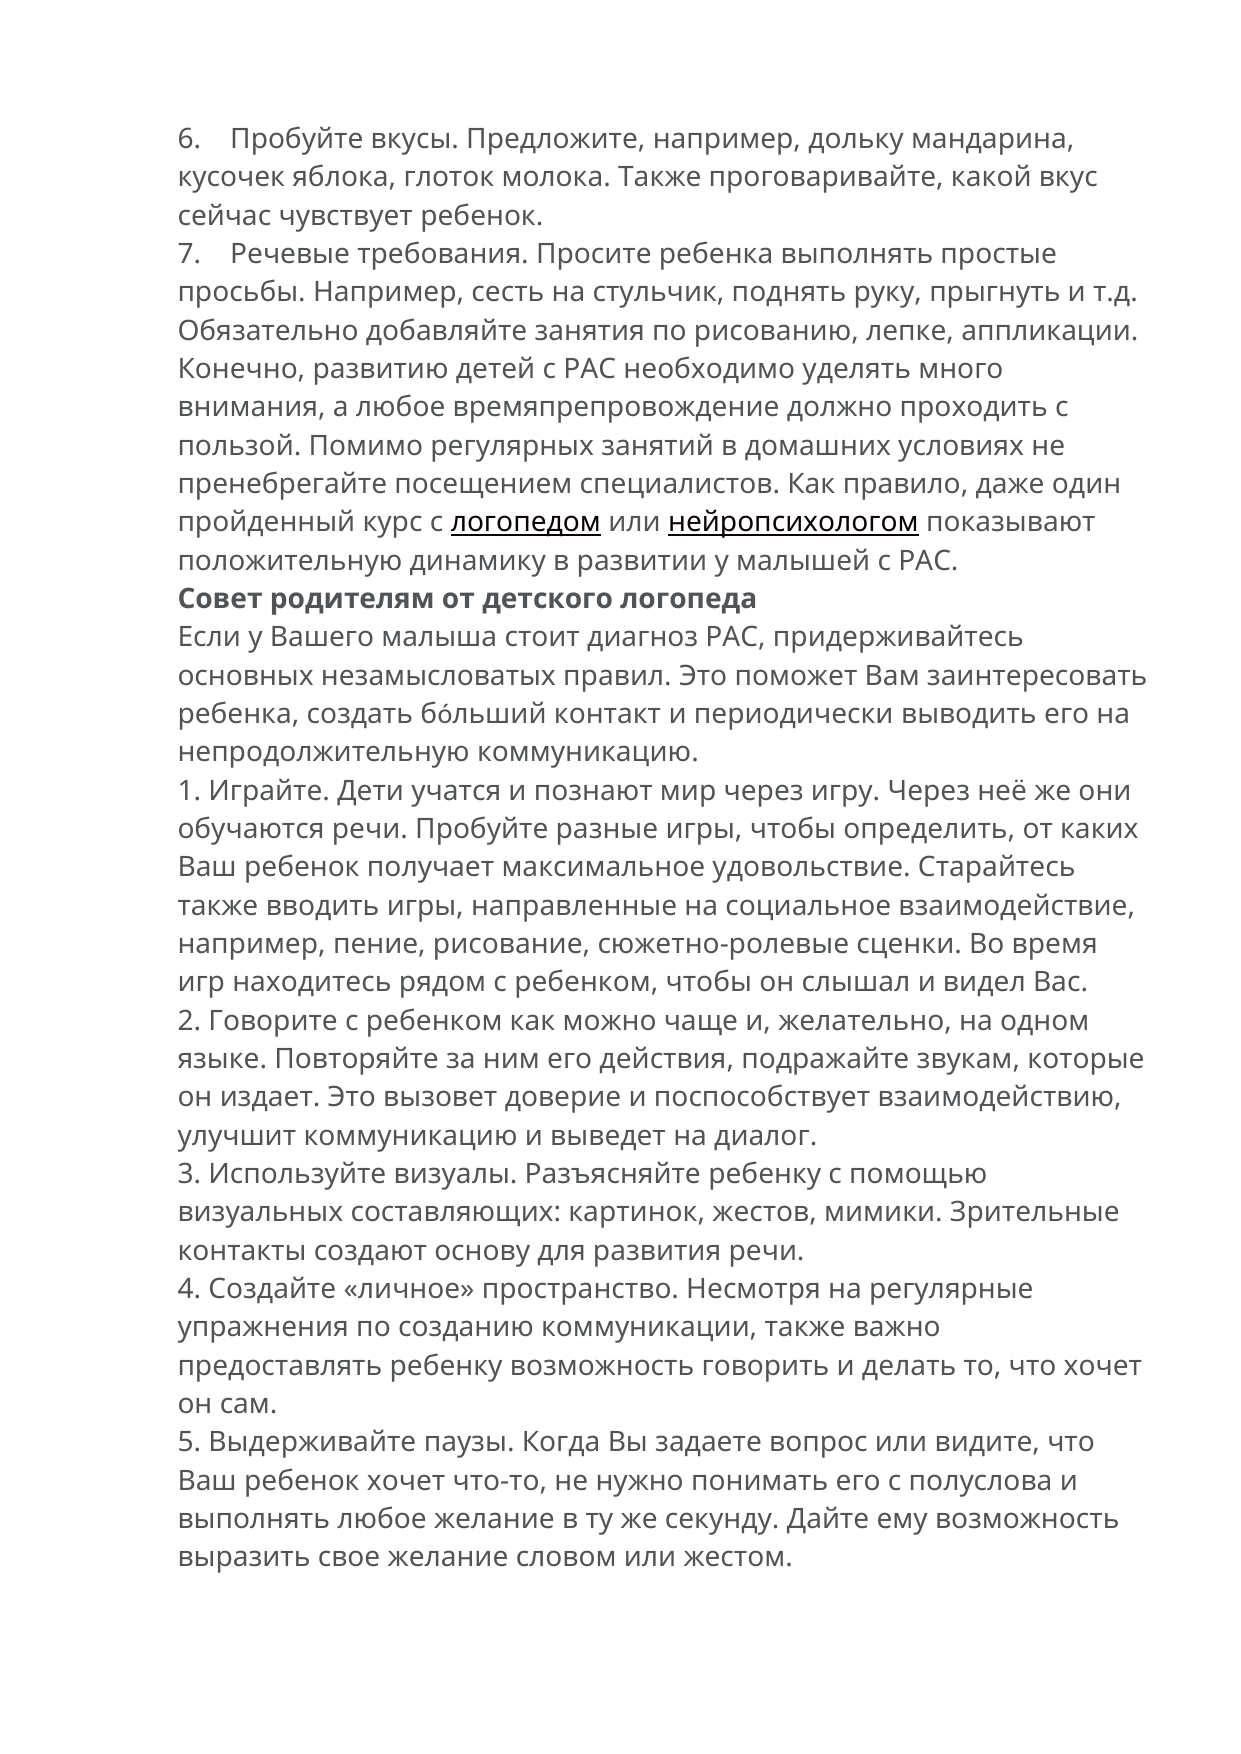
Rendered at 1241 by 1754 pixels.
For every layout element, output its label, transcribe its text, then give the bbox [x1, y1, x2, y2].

text 2. Говорите с ребенком как можно чаще и, желательно, на одном языке. Повторяйте за ним его действия, подражайте звукам, которые он издает. Это вызовет доверие и поспособствует взаимодействию, улучшит коммуникацию и выведет на диалог. [177, 1000, 1152, 1153]
text 6. Пробуйте вкусы. Предложите, например, дольку мандарина, кусочек яблока, глоток молока. Также проговаривайте, какой вкус сейчас чувствует ребенок. [177, 118, 1152, 233]
text Обязательно добавляйте занятия по рисованию, лепке, аппликации. Конечно, развитию детей с РАС необходимо уделять много внимания, а любое времяпрепровождение должно проходить с пользой. Помимо регулярных занятий в домашних условиях не пренебрегайте посещением специалистов. Как правило, даже один пройденный курс с логопедом или нейропсихологом показывают положительную динамику в развитии у малышей с РАС. [177, 310, 1152, 578]
text 7. Речевые требования. Просите ребенка выполнять простые просьбы. Например, сесть на стульчик, поднять руку, прыгнуть и т.д. [177, 233, 1152, 310]
text 4. Создайте «личное» пространство. Несмотря на регулярные упражнения по созданию коммуникации, также важно предоставлять ребенку возможность говорить и делать то, что хочет он сам. [177, 1268, 1152, 1421]
text 1. Играйте. Дети учатся и познают мир через игру. Через неё же они обучаются речи. Пробуйте разные игры, чтобы определить, от каких Ваш ребенок получает максимальное удовольствие. Старайтесь также вводить игры, направленные на социальное взаимодействие, например, пение, рисование, сюжетно-ролевые сценки. Во время игр находитесь рядом с ребенком, чтобы он слышал и видел Вас. [177, 770, 1152, 1000]
text Если у Вашего малыша стоит диагноз РАС, придерживайтесь основных незамысловатых правил. Это поможет Вам заинтересовать ребенка, создать бóльший контакт и периодически выводить его на непродолжительную коммуникацию. [177, 616, 1152, 770]
text Совет родителям от детского логопеда [177, 578, 1152, 616]
text 5. Выдерживайте паузы. Когда Вы задаете вопрос или видите, что Ваш ребенок хочет что-то, не нужно понимать его с полуслова и выполнять любое желание в ту же секунду. Дайте ему возможность выразить свое желание словом или жестом. [177, 1421, 1152, 1575]
text 3. Используйте визуалы. Разъясняйте ребенку с помощью визуальных составляющих: картинок, жестов, мимики. Зрительные контакты создают основу для развития речи. [177, 1153, 1152, 1268]
